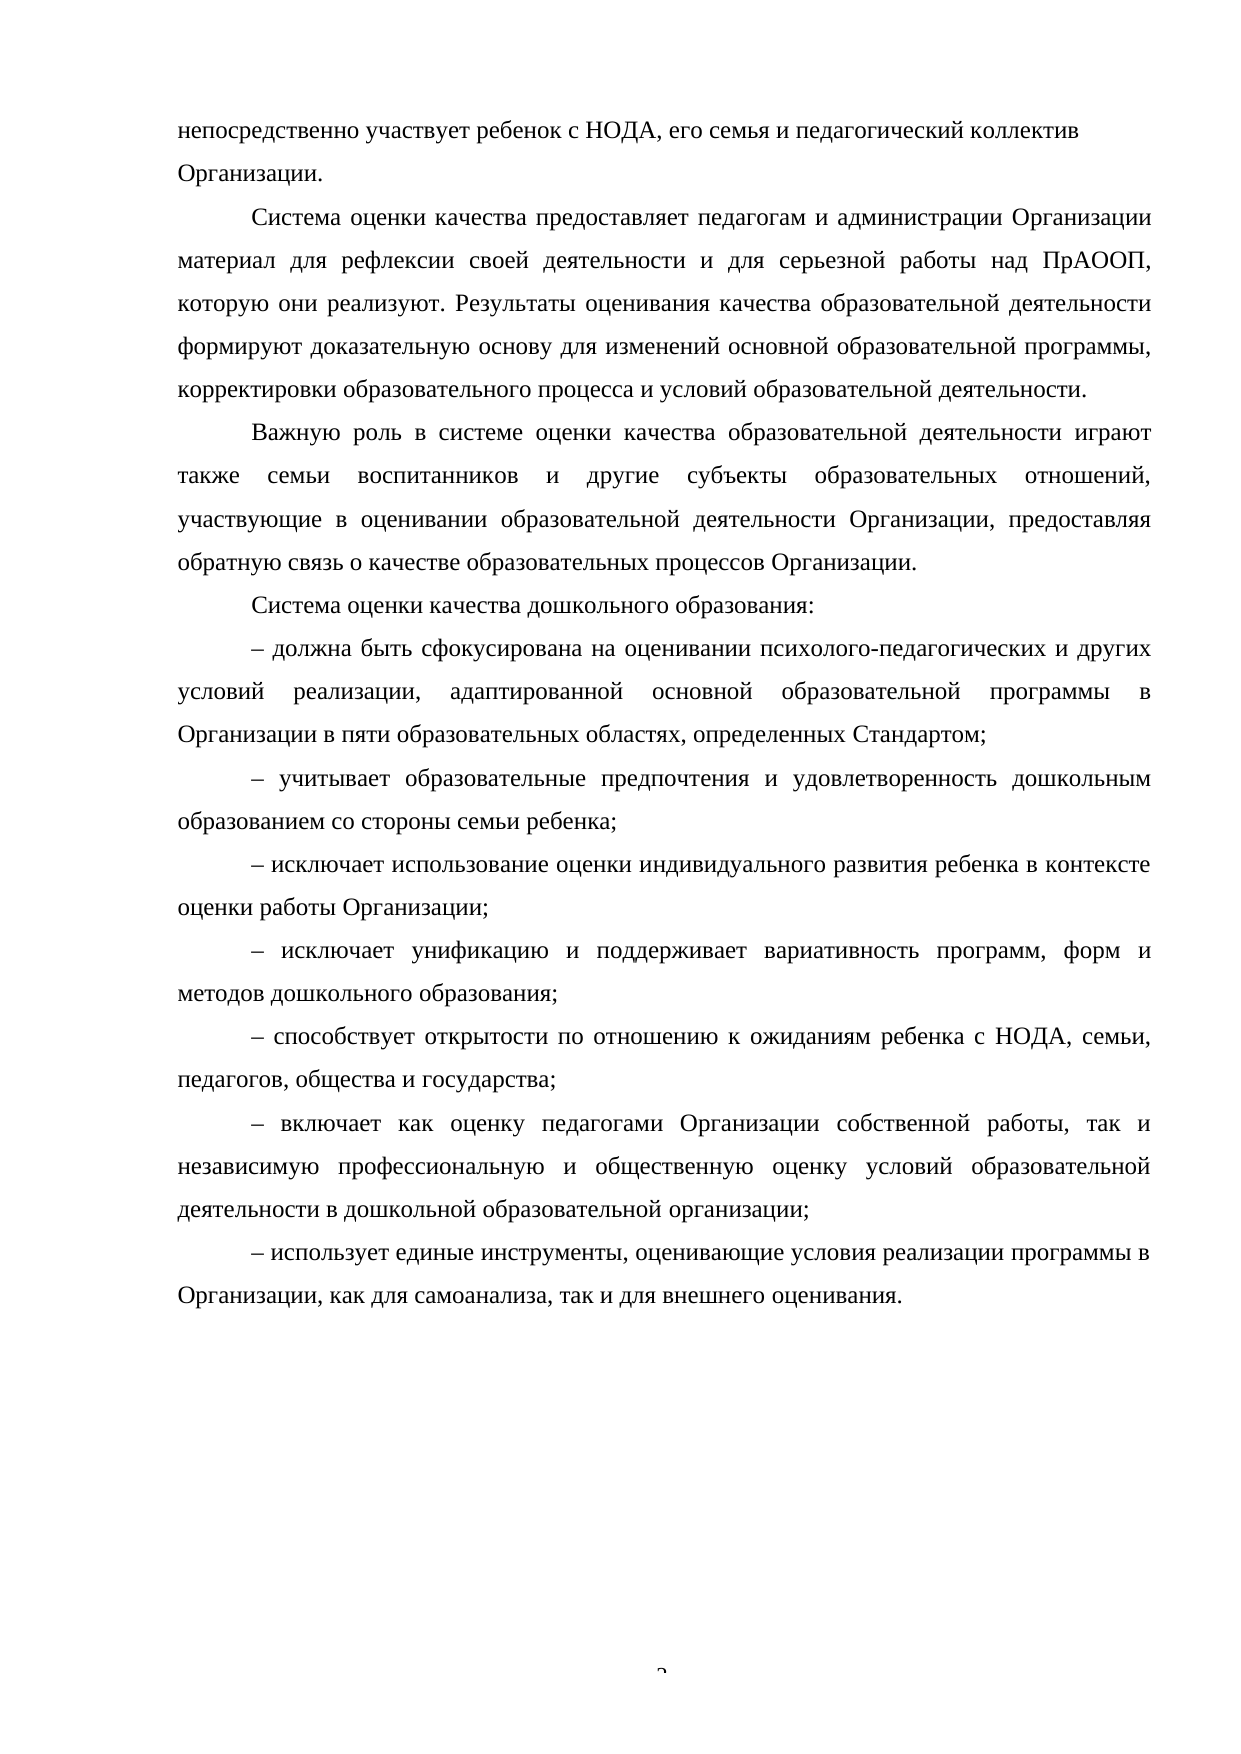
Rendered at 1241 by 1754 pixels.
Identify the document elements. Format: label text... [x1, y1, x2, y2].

text Система оценки качества предоставляет педагогам и администрации Организации материал для рефлексии своей деятельности и для серьезной работы над ПрАООП, которую они реализуют. Результаты оценивания качества образовательной деятельности формируют доказательную основу для изменений основной образовательной программы, корректировки образовательного процесса и условий образовательной деятельности. [177, 202, 1152, 403]
list исключает использование оценки индивидуального развития ребенка в контексте оценки работы Организации; [177, 849, 1151, 921]
list способствует открытости по отношению к ожиданиям ребенка с НОДА, семьи, педагогов, общества и государства; [177, 1021, 1152, 1093]
text непосредственно участвует ребенок с НОДА, его семья и педагогический коллектив Организации. [177, 115, 1163, 187]
list включает как оценку педагогами Организации собственной работы, так и независимую профессиональную и общественную оценку условий образовательной деятельности в дошкольной образовательной организации; [177, 1108, 1151, 1223]
text Важную роль в системе оценки качества образовательной деятельности играют также семьи воспитанников и другие субъекты образовательных отношений, участвующие в оценивании образовательной деятельности Организации, предоставляя обратную связь о качестве образовательных процессов Организации. [177, 417, 1152, 576]
list учитывает образовательные предпочтения и удовлетворенность дошкольным образованием со стороны семьи ребенка; [177, 763, 1152, 834]
list должна быть сфокусирована на оценивании психолого-педагогических и других условий реализации, адаптированной основной образовательной программы в Организации в пяти образовательных областях, определенных Стандартом; [177, 633, 1152, 748]
list использует единые инструменты, оценивающие условия реализации программы в Организации, как для самоанализа, так и для внешнего оценивания. [177, 1237, 1151, 1309]
list исключает унификацию и поддерживает вариативность программ, форм и методов дошкольного образования; [177, 935, 1152, 1007]
text Система оценки качества дошкольного образования: [251, 590, 1163, 619]
